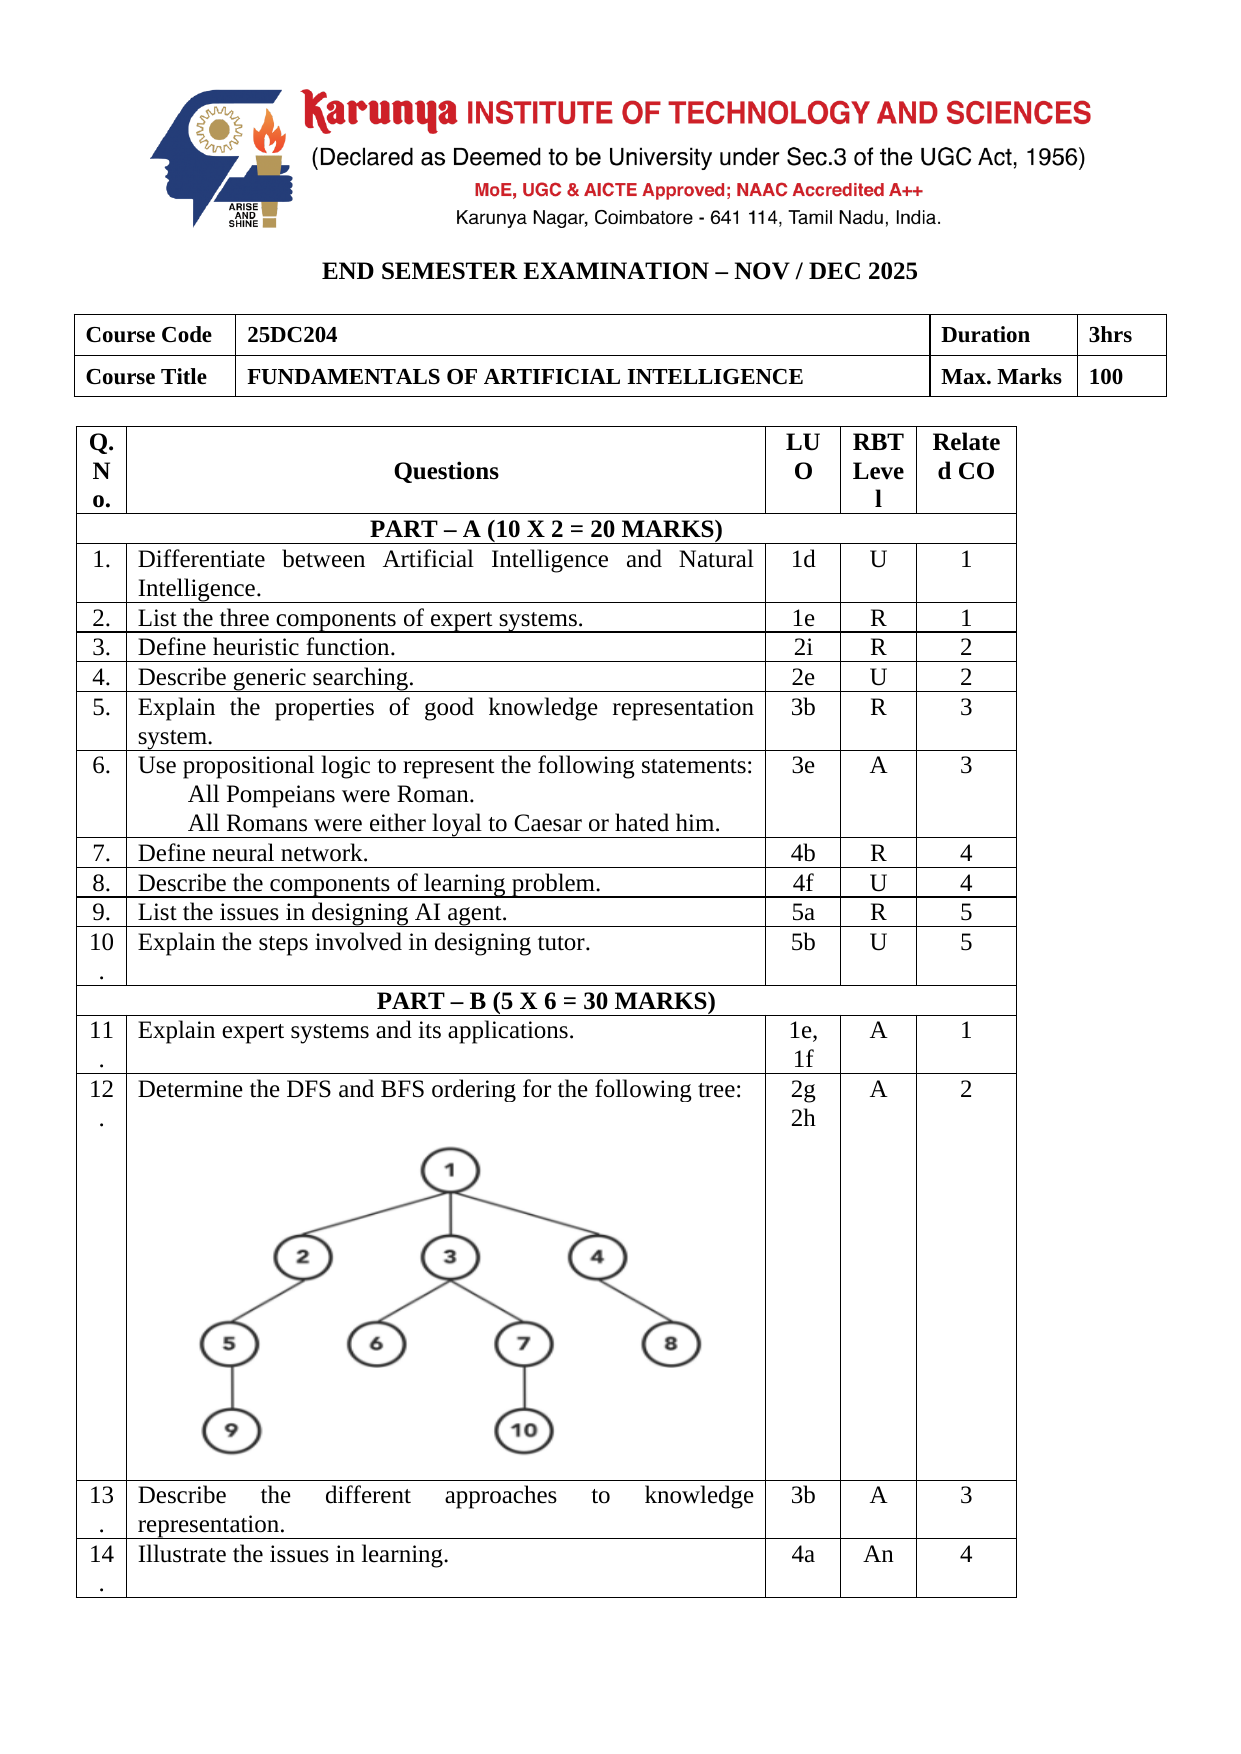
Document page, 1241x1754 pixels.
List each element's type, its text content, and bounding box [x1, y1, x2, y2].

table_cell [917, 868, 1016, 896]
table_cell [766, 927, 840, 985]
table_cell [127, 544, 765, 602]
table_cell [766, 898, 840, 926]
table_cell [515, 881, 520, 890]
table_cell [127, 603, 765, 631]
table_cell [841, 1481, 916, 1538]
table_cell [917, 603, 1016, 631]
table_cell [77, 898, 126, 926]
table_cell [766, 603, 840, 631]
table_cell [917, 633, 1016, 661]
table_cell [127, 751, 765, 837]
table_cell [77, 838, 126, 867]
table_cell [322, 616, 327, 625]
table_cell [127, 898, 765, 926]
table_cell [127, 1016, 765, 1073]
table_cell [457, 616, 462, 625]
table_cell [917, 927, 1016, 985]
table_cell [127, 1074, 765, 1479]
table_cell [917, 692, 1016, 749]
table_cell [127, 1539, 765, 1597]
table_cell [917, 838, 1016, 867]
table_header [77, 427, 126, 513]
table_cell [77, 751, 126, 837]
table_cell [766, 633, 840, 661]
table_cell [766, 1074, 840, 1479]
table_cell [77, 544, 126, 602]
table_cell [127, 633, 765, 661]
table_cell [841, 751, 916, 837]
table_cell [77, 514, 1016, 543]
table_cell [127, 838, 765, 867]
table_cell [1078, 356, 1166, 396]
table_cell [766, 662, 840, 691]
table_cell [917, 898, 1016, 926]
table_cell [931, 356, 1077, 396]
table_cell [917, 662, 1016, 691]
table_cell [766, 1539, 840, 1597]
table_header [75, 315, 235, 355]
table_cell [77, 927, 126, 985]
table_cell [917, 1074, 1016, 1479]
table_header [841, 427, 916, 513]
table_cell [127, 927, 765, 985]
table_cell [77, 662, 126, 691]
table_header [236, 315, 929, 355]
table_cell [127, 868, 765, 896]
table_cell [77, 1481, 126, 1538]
picture [164, 1102, 728, 1480]
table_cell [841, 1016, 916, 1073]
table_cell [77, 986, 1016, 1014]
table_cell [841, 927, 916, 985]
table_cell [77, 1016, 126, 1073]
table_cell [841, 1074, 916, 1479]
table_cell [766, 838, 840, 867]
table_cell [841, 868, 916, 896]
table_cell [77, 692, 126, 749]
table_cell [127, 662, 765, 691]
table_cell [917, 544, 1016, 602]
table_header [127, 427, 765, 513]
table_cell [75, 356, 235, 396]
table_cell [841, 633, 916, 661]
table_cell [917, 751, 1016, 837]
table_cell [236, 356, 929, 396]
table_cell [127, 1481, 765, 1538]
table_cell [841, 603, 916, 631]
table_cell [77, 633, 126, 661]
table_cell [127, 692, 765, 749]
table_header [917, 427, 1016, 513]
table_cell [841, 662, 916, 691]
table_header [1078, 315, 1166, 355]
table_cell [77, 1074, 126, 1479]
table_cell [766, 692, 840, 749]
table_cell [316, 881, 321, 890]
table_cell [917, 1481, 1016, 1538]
text END SEMESTER EXAMINATION – NOV / DEC 2025 [150, 256, 1090, 285]
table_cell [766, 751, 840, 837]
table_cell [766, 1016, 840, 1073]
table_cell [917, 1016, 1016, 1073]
picture [150, 89, 1091, 228]
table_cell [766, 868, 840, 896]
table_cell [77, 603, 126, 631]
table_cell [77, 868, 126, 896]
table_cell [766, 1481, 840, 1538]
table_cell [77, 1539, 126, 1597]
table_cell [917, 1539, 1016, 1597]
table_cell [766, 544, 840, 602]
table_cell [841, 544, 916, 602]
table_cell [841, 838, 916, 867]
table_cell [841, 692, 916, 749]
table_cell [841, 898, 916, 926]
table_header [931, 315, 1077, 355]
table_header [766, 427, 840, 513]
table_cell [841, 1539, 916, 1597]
